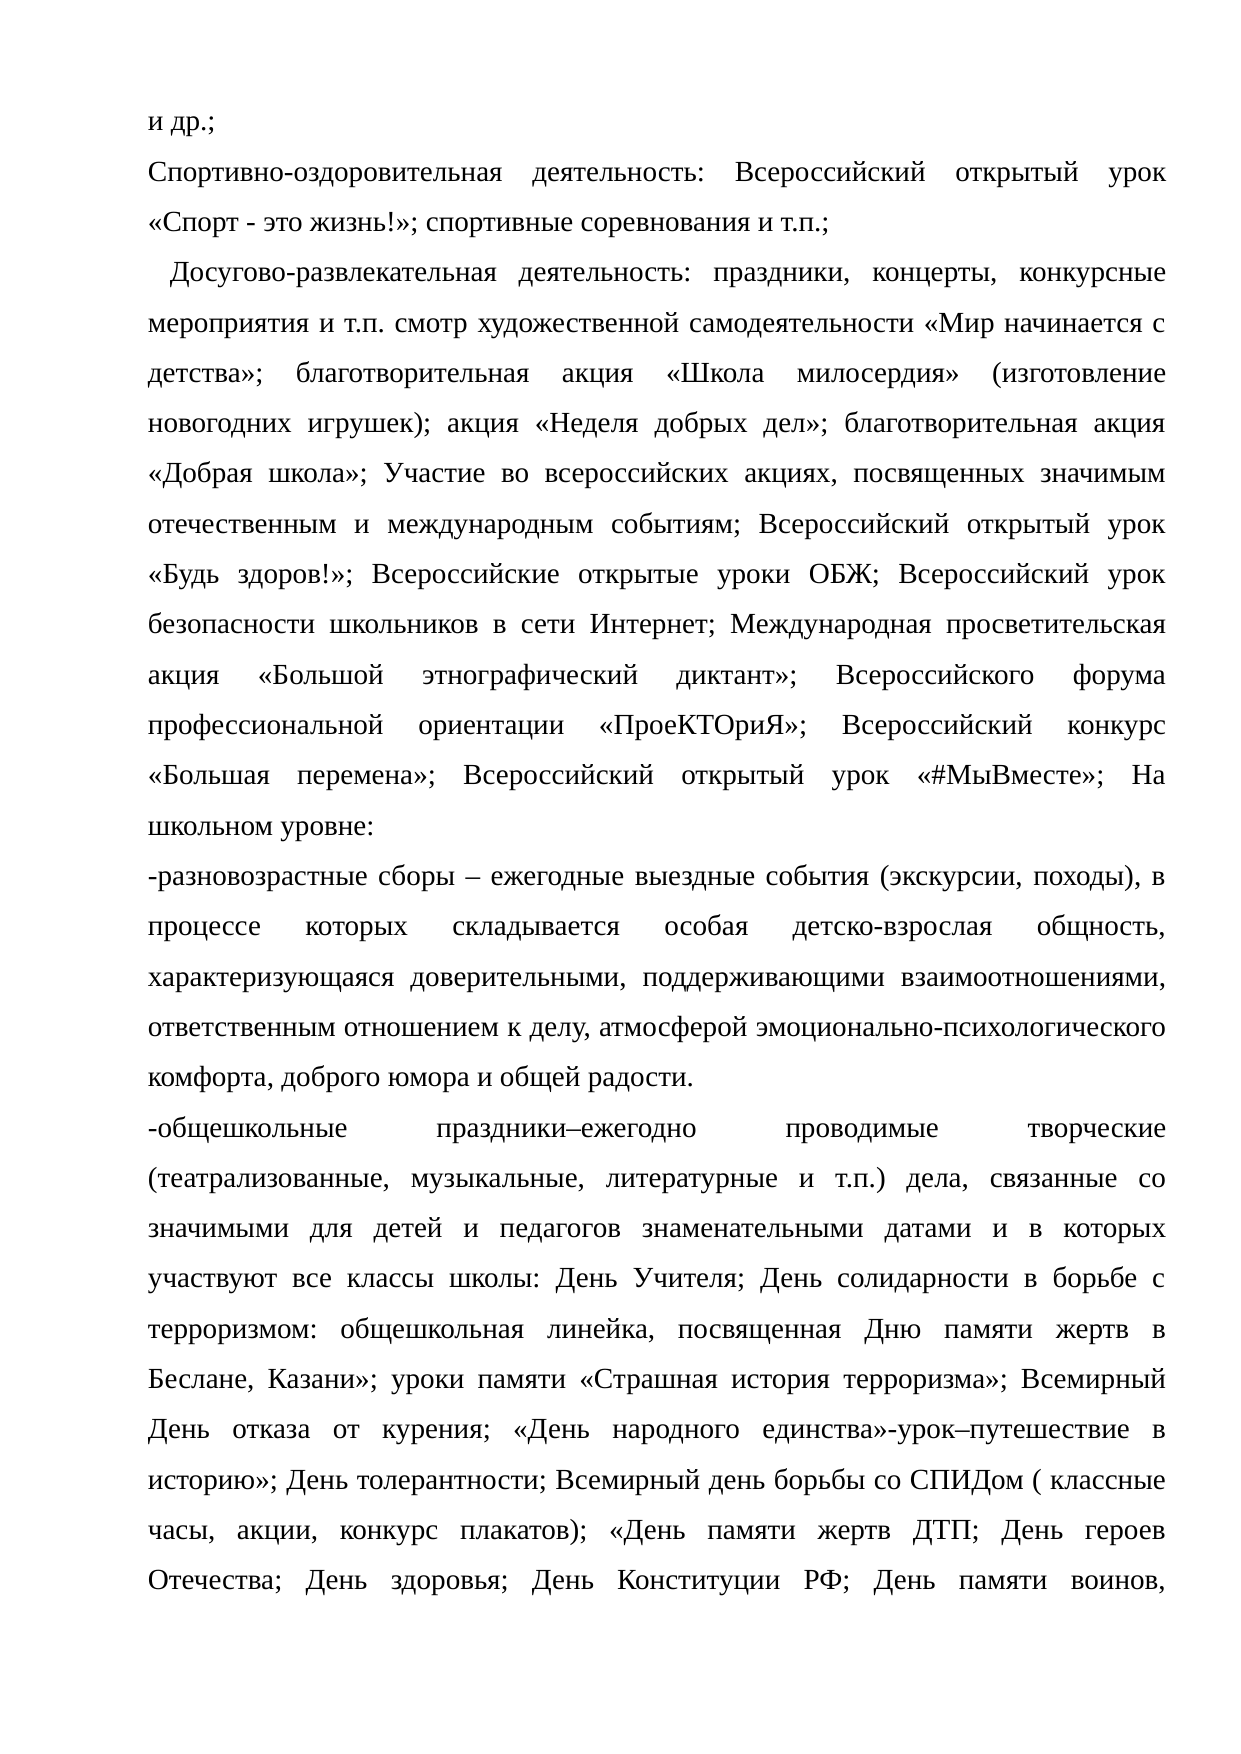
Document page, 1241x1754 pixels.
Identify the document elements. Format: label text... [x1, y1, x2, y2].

text Досугово-развлекательная деятельность: праздники, концерты, конкурсные мероприятия и т.п. смотр художественной самодеятельности «Мир начинается с детства»; благотворительная акция «Школа милосердия» (изготовление новогодних игрушек); акция «Неделя добрых дел»; благотворительная акция «Добрая школа»; Участие во всероссийских акциях, посвященных значимым отечественным и международным событиям; Всероссийский открытый урок «Будь здоров!»; Всероссийские открытые уроки ОБЖ; Всероссийский урок безопасности школьников в сети Интернет; Международная просветительская акция «Большой этнографический диктант»; Всероссийского форума профессиональной ориентации «ПроеКТОриЯ»; Всероссийский конкурс «Большая перемена»; Всероссийский открытый урок «#МыВместе»; На школьном уровне: [148, 254, 1167, 841]
text Спортивно-оздоровительная деятельность: Всероссийский открытый урок «Спорт - это жизнь!»; спортивные соревнования и т.п.; [148, 154, 1167, 238]
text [148, 103, 1167, 137]
text -разновозрастные сборы – ежегодные выездные события (экскурсии, походы), в процессе которых складывается особая детско-взрослая общность, характеризующаяся доверительными, поддерживающими взаимоотношениями, ответственным отношением к делу, атмосферой эмоционально-психологического комфорта, доброго юмора и общей радости. [148, 858, 1167, 1093]
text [148, 1110, 1167, 1596]
